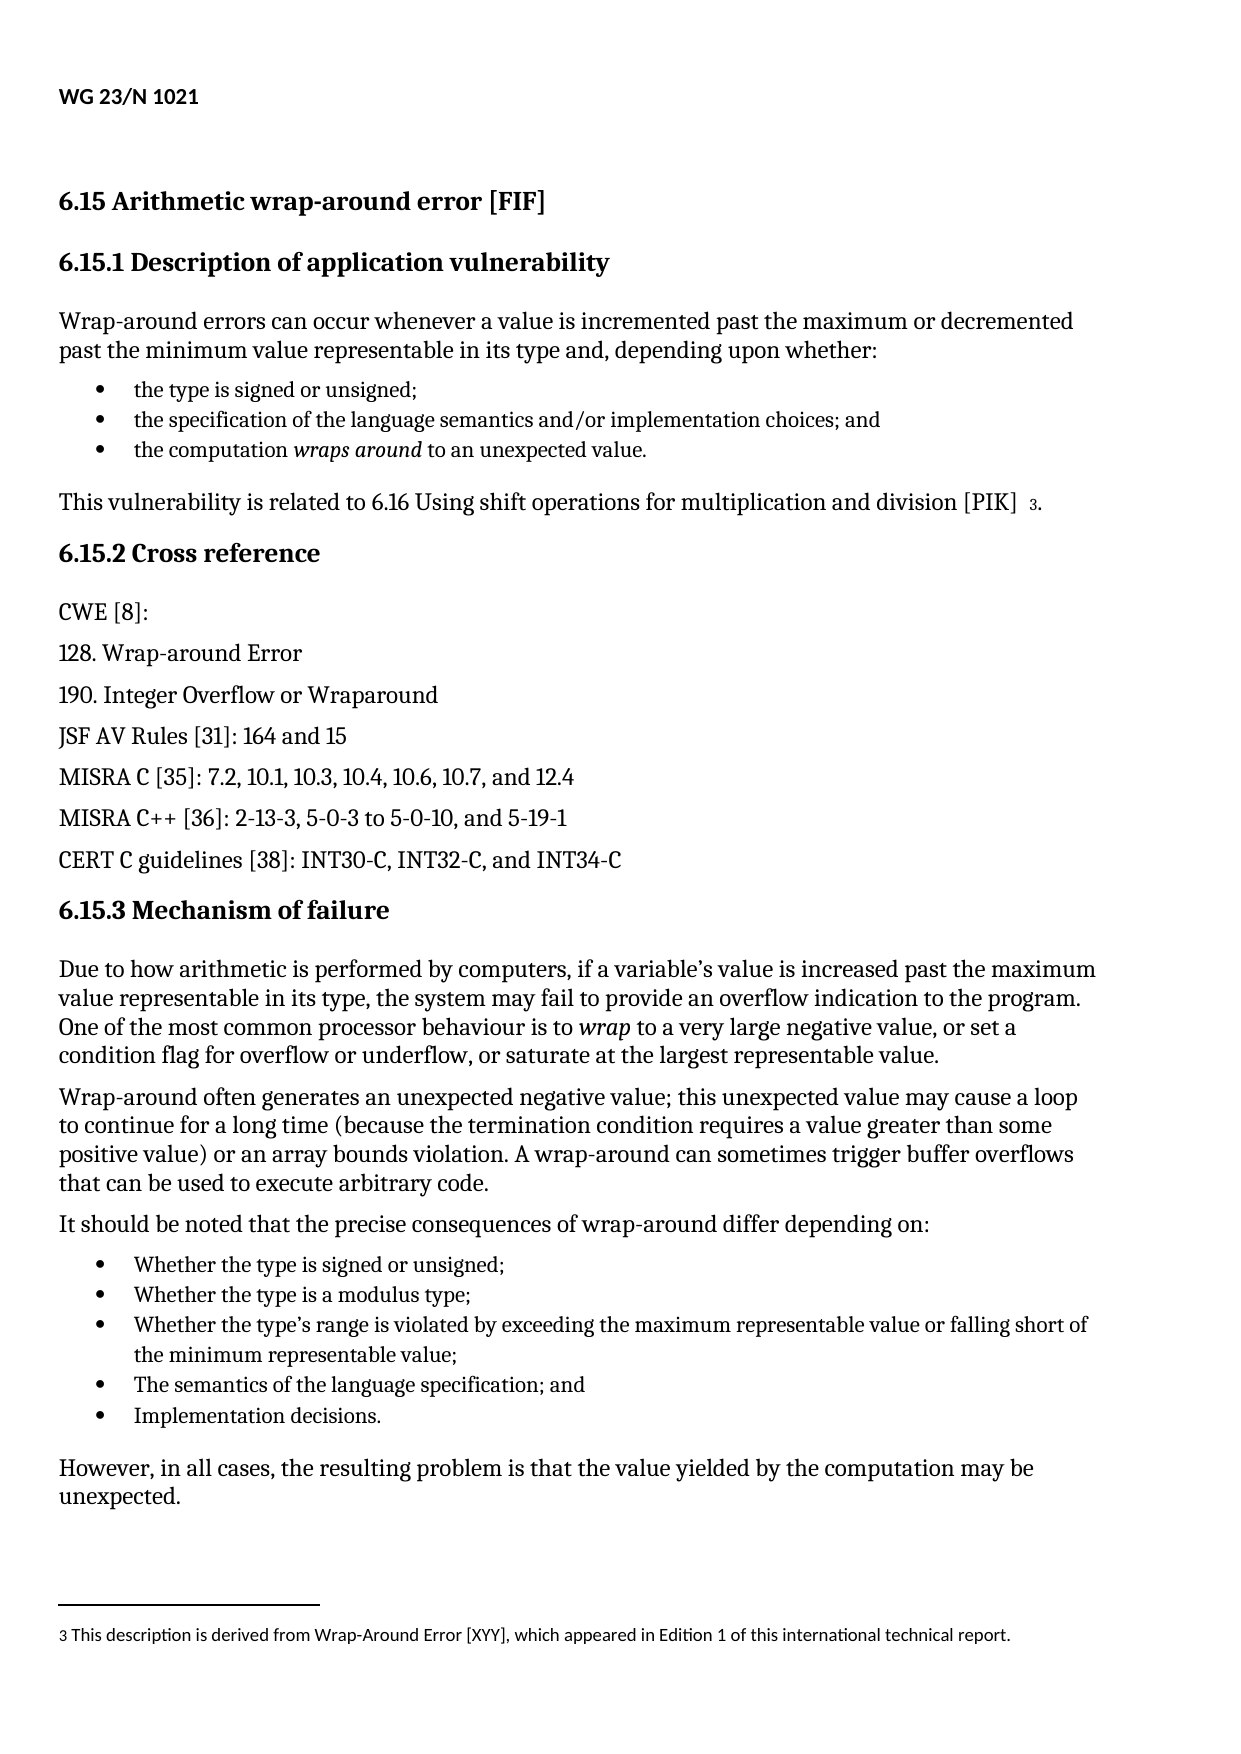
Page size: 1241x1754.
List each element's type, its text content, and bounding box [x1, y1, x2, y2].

list Whether the type’s range is violated by exceeding the maximum representable value or falling short of the minimum representable value; [96, 1312, 1099, 1368]
list Implementation decisions. [96, 1402, 1099, 1429]
list The semantics of the language specification; and [96, 1372, 1099, 1399]
text Due to how arithmetic is performed by computers, if a variable’s value is increased past the maximum value representable in its type, the system may fail to provide an overflow indication to the program. One of the most common processor behaviour is to wrap to a very large negative value, or set a condition flag for overflow or underflow, or saturate at the largest representable value. [58, 955, 1099, 1070]
text Wrap-around often generates an unexpected negative value; this unexpected value may cause a loop to continue for a long time (because the termination condition requires a value greater than some positive value) or an array bounds violation. A wrap-around can sometimes trigger buffer overflows that can be used to execute arbitrary code. [58, 1083, 1099, 1198]
text CWE [8]: [58, 598, 1099, 627]
list the type is signed or unsigned; [96, 377, 1099, 403]
list Whether the type is a modulus type; [96, 1282, 1099, 1308]
text MISRA C++ [36]: 2-13-3, 5-0-3 to 5-0-10, and 5-19-1 [58, 804, 1099, 833]
list the specification of the language semantics and/or implementation choices; and [96, 407, 1099, 433]
text CERT C guidelines [38]: INT30-C, INT32-C, and INT34-C [58, 846, 1099, 874]
list the computation wraps around to an unexpected value. [96, 437, 1099, 464]
subtitle 6.15.3 Mechanism of failure [58, 895, 1099, 926]
text MISRA C [35]: 7.2, 10.1, 10.3, 10.4, 10.6, 10.7, and 12.4 [58, 763, 1099, 792]
text JSF AV Rules [31]: 164 and 15 [58, 722, 1099, 751]
text Wrap-around errors can occur whenever a value is incremented past the maximum or decremented past the minimum value representable in its type and, depending upon whether: [58, 307, 1099, 364]
text It should be noted that the precise consequences of wrap-around differ depending on: [58, 1210, 1099, 1239]
subtitle 6.15.1 Description of application vulnerability [58, 247, 1099, 278]
text This vulnerability is related to 6.16 Using shift operations for multiplication and division [PIK]. [58, 488, 1099, 517]
subtitle 6.15 Arithmetic wrap-around error [FIF] [58, 186, 1099, 217]
subtitle 6.15.2 Cross reference [58, 538, 1099, 569]
text 190. Integer Overflow or Wraparound [58, 681, 1099, 709]
text However, in all cases, the resulting problem is that the value yielded by the computation may be unexpected. [58, 1453, 1099, 1511]
list Whether the type is signed or unsigned; [96, 1251, 1099, 1278]
text 128. Wrap-around Error [58, 639, 1099, 668]
